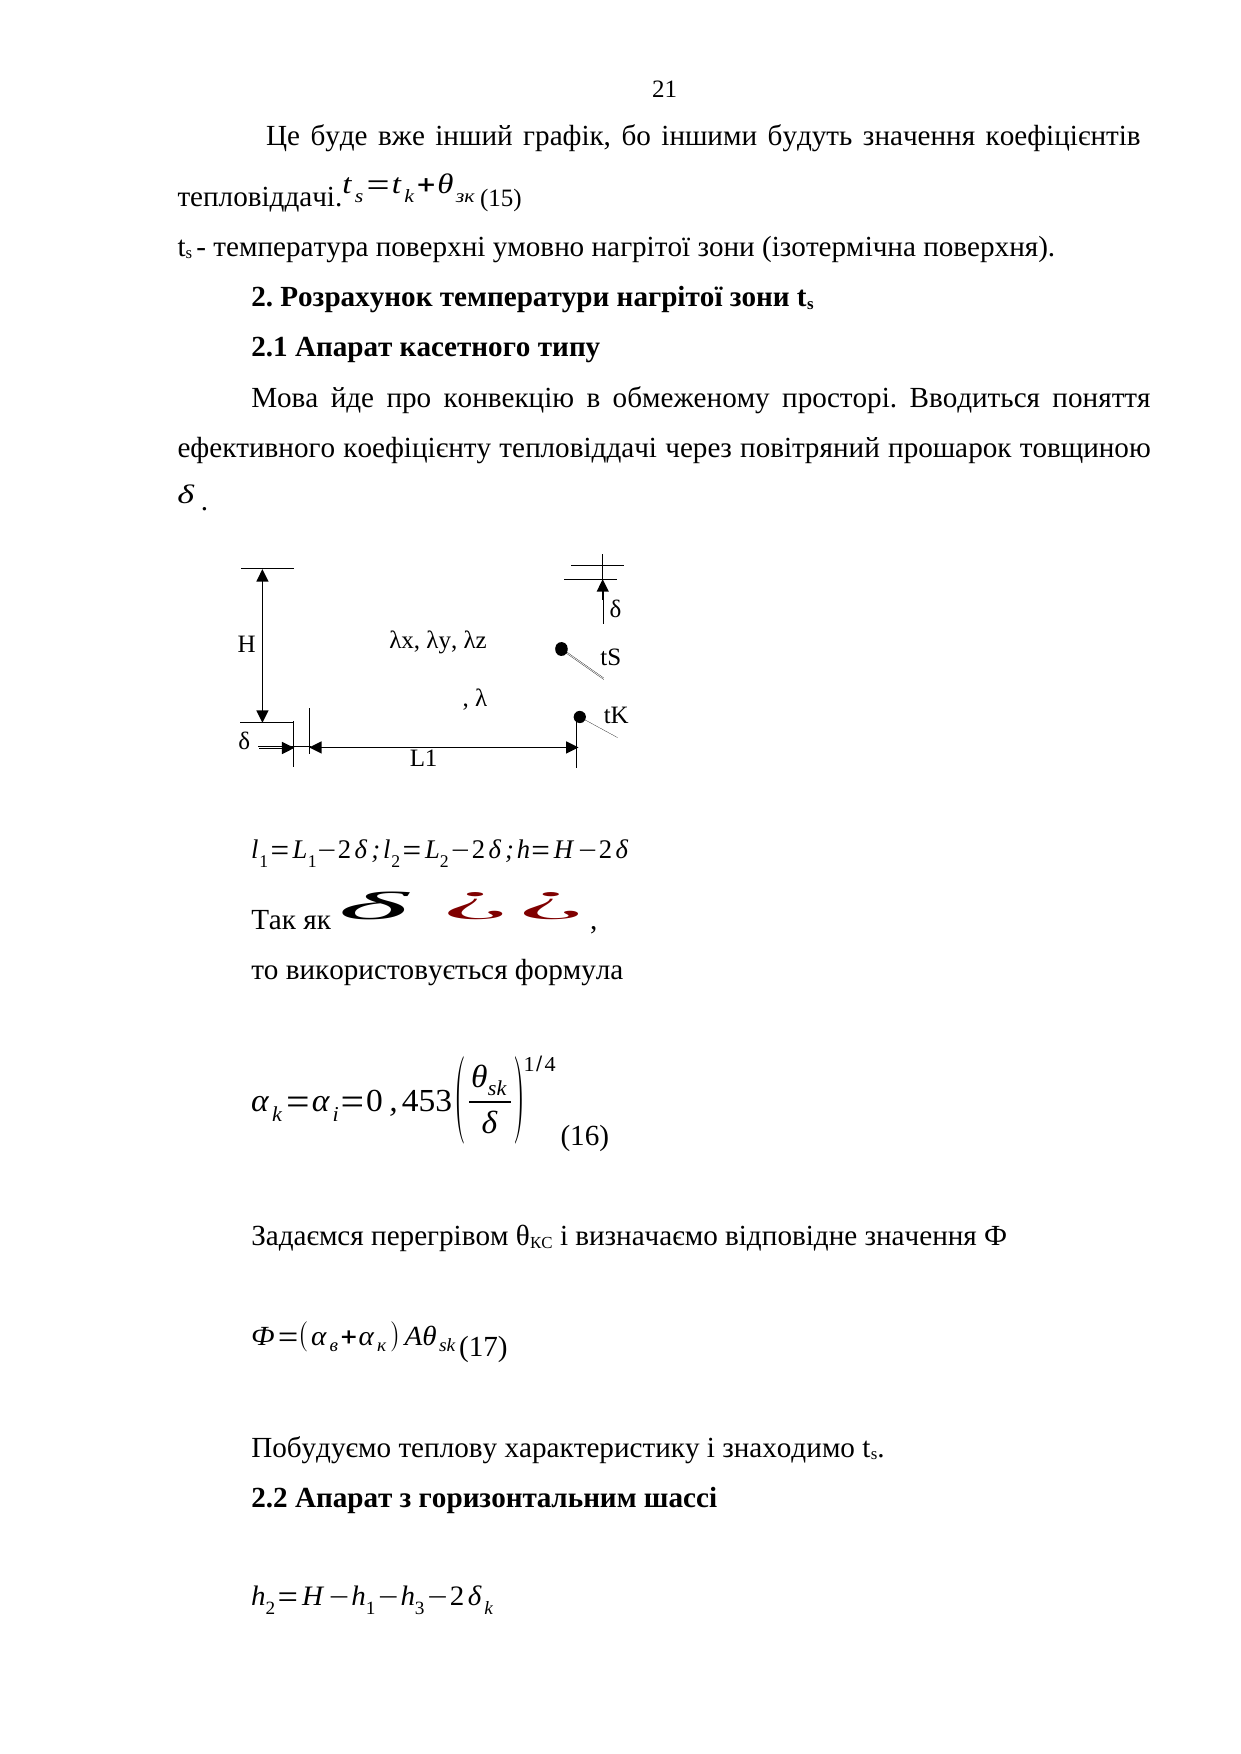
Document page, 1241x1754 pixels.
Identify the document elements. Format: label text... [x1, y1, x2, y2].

text (16) [177, 1053, 1152, 1151]
text ts - температура поверхні умовно нагрітої зони (ізотермічна поверхня). [177, 229, 1142, 262]
text то використовується формула [177, 952, 1152, 986]
text 2. Розрахунок температури нагрітої зони ts [177, 279, 1152, 313]
text Це буде вже інший графік, бо іншими будуть значення коефіцієнтів тепловіддачі.(15) [177, 118, 1142, 212]
text Побудуємо теплову характеристику і знаходимо ts. [177, 1430, 1152, 1463]
text Задаємся перегрівом θКС і визначаємо відповідне значення Ф [177, 1218, 1152, 1252]
text Мова йде про конвекцію в обмеженому просторі. Вводиться поняття ефективного коефіцієнту тепловіддачі через повітряний прошарок товщиною . [177, 380, 1152, 516]
text 2.2 Апарат з горизонтальним шассі [177, 1480, 1152, 1514]
text (17) [177, 1319, 1152, 1363]
text Так як , [177, 885, 1152, 935]
text 2.1 Апарат касетного типу [177, 329, 1152, 363]
